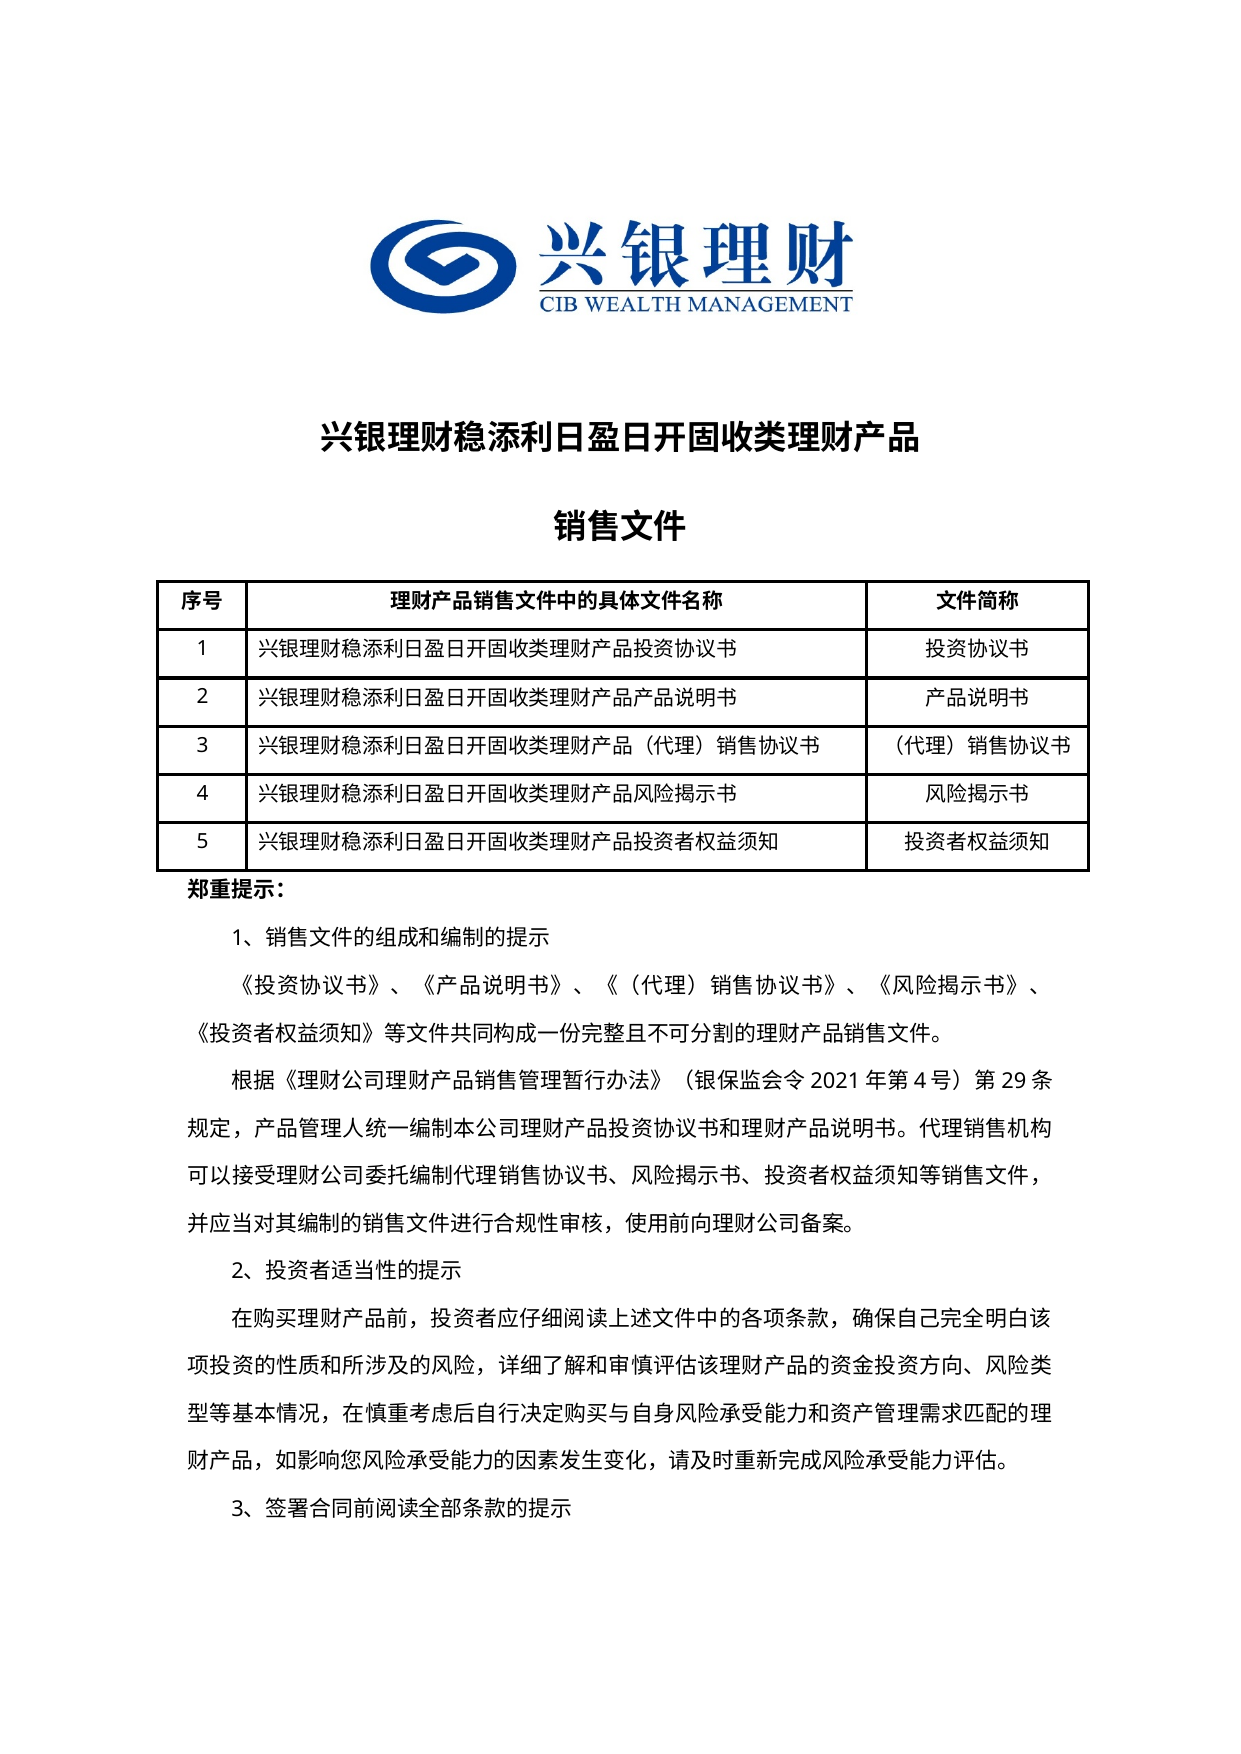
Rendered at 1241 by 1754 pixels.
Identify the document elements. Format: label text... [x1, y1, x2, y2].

list 1、销售文件的组成和编制的提示 [187, 920, 1053, 952]
table_cell 兴银理财稳添利日盈日开固收类理财产品（代理）销售协议书 [248, 728, 865, 773]
list 根据《理财公司理财产品销售管理暂行办法》（银保监会令2021年第4号）第29条规定，产品管理人统一编制本公司理财产品投资协议书和理财产品说明书。代理销售机构可以接受理财公司委托编制代理销售协议书、风险揭示书、投资者权益须知等销售文件，并应当对其编制的销售文件进行合规性审核，使用前向理财公司备案。 [187, 1063, 1053, 1237]
list 2、投资者适当性的提示 [187, 1253, 1053, 1285]
table_cell 投资者权益须知 [868, 824, 1087, 869]
text 郑重提示： [187, 872, 1053, 904]
table_cell 兴银理财稳添利日盈日开固收类理财产品投资协议书 [248, 631, 865, 676]
table_cell （代理）销售协议书 [868, 728, 1087, 773]
picture [323, 162, 917, 369]
table_header 理财产品销售文件中的具体文件名称 [248, 583, 865, 628]
table_cell 5 [159, 824, 245, 869]
list 《投资协议书》、《产品说明书》、《（代理）销售协议书》、《风险揭示书》、《投资者权益须知》等文件共同构成一份完整且不可分割的理财产品销售文件。 [187, 968, 1053, 1047]
table_header 文件简称 [868, 583, 1087, 628]
table_cell 3 [159, 728, 245, 773]
table_cell 兴银理财稳添利日盈日开固收类理财产品产品说明书 [248, 680, 865, 724]
table_cell 2 [159, 680, 245, 724]
table_cell 兴银理财稳添利日盈日开固收类理财产品风险揭示书 [248, 776, 865, 821]
table_cell 兴银理财稳添利日盈日开固收类理财产品投资者权益须知 [248, 824, 865, 869]
list 3、签署合同前阅读全部条款的提示 [187, 1491, 1053, 1522]
text 销售文件 [187, 491, 1053, 556]
table_header 序号 [159, 583, 245, 628]
table_cell 1 [159, 631, 245, 676]
text 兴银理财稳添利日盈日开固收类理财产品 [187, 402, 1053, 467]
list 在购买理财产品前，投资者应仔细阅读上述文件中的各项条款，确保自己完全明白该项投资的性质和所涉及的风险，详细了解和审慎评估该理财产品的资金投资方向、风险类型等基本情况，在慎重考虑后自行决定购买与自身风险承受能力和资产管理需求匹配的理财产品，如影响您风险承受能力的因素发生变化，请及时重新完成风险承受能力评估。 [187, 1301, 1053, 1475]
table_cell 产品说明书 [868, 680, 1087, 724]
table_cell 风险揭示书 [868, 776, 1087, 821]
table_cell 4 [159, 776, 245, 821]
table_cell 投资协议书 [868, 631, 1087, 676]
